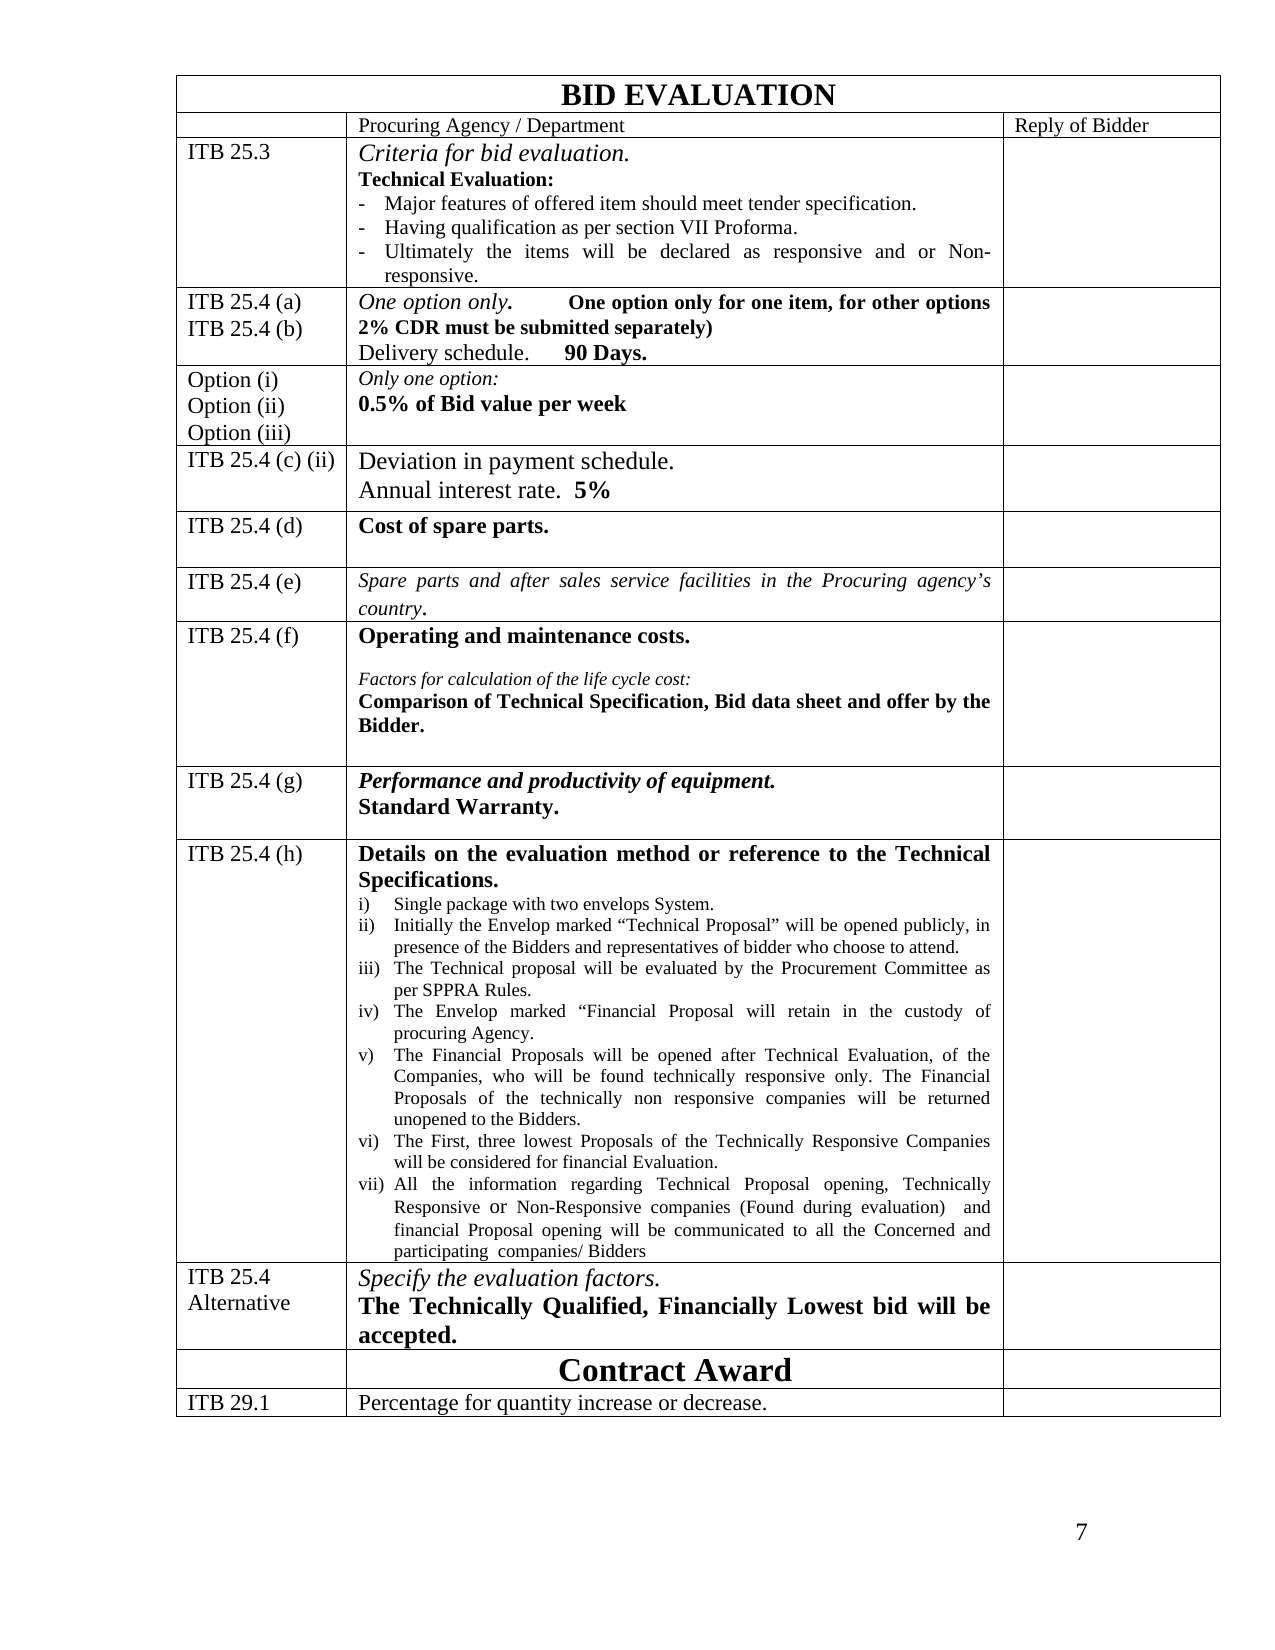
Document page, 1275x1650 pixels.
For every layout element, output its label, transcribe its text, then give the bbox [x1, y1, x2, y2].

table_cell ITB 25.4 (c) (ii) [177, 446, 346, 511]
table_cell [1004, 622, 1220, 766]
table_cell Specify the evaluation factors. The Technically Qualified, Financially Lowest bid will be accepted. [347, 1263, 1003, 1349]
table_cell [1004, 1263, 1220, 1349]
table_cell [1004, 446, 1220, 511]
table_cell Only one option: 0.5% of Bid value per week [347, 366, 1003, 445]
table_cell Option (i) Option (ii) Option (iii) [177, 366, 346, 445]
table_header BID EVALUATION [177, 76, 1220, 112]
table_cell [1004, 1389, 1220, 1416]
table_cell Details on the evaluation method or reference to the Technical Specifications. Single package with two envelops System. Initially the Envelop marked “Technical Proposal” will be opened publicly, in presence of the Bidders and representatives of bidder who choose to attend. The Technical proposal will be evaluated by the Procurement Committee as per SPPRA Rules. The Envelop marked “Financial Proposal will retain in the custody of procuring Agency. The Financial Proposals will be opened after Technical Evaluation, of the Companies, who will be found technically responsive only. The Financial Proposals of the technically non responsive companies will be returned unopened to the Bidders. The First, three lowest Proposals of the Technically Responsive Companies will be considered for financial Evaluation. All the information regarding Technical Proposal opening, Technically Responsive or Non-Responsive companies (Found during evaluation) and financial Proposal opening will be communicated to all the Concerned and participating companies/ Bidders [347, 840, 1003, 1262]
table_cell ITB 25.4 (h) [177, 840, 346, 1262]
table_cell Performance and productivity of equipment. Standard Warranty. [347, 767, 1003, 839]
table_cell [1004, 840, 1220, 1262]
table_cell Criteria for bid evaluation. Technical Evaluation: Major features of offered item should meet tender specification. Having qualification as per section VII Proforma. Ultimately the items will be declared as responsive and or Non-responsive. [347, 138, 1003, 287]
table_cell ITB 25.4 (e) [177, 568, 346, 621]
table_cell [1004, 288, 1220, 365]
table_cell [1004, 512, 1220, 567]
table_cell [1004, 1350, 1220, 1388]
table_cell [1004, 366, 1220, 445]
table_cell Reply of Bidder [1004, 113, 1220, 137]
table_cell ITB 25.3 [177, 138, 346, 287]
table_cell [177, 1350, 346, 1388]
table_cell Procuring Agency / Department [347, 113, 1003, 137]
table_cell Spare parts and after sales service facilities in the Procuring agency’s country. [347, 568, 1003, 621]
table_cell [1004, 568, 1220, 621]
table_cell [177, 113, 346, 137]
table_cell Cost of spare parts. [347, 512, 1003, 567]
table_cell Percentage for quantity increase or decrease. [347, 1389, 1003, 1416]
table_cell [1004, 138, 1220, 287]
table_cell One option only. One option only for one item, for other options 2% CDR must be submitted separately) Delivery schedule. 90 Days. [347, 288, 1003, 365]
table_cell ITB 25.4 (a) ITB 25.4 (b) [177, 288, 346, 365]
table_cell ITB 25.4 (f) [177, 622, 346, 766]
table_cell ITB 29.1 [177, 1389, 346, 1416]
table_cell Deviation in payment schedule. Annual interest rate. 5% [347, 446, 1003, 511]
table_cell ITB 25.4 Alternative [177, 1263, 346, 1349]
table_cell Contract Award [347, 1350, 1003, 1388]
table_cell [1004, 767, 1220, 839]
table_cell ITB 25.4 (g) [177, 767, 346, 839]
table_cell ITB 25.4 (d) [177, 512, 346, 567]
table_cell Operating and maintenance costs. Factors for calculation of the life cycle cost: Comparison of Technical Specification, Bid data sheet and offer by the Bidder. [347, 622, 1003, 766]
